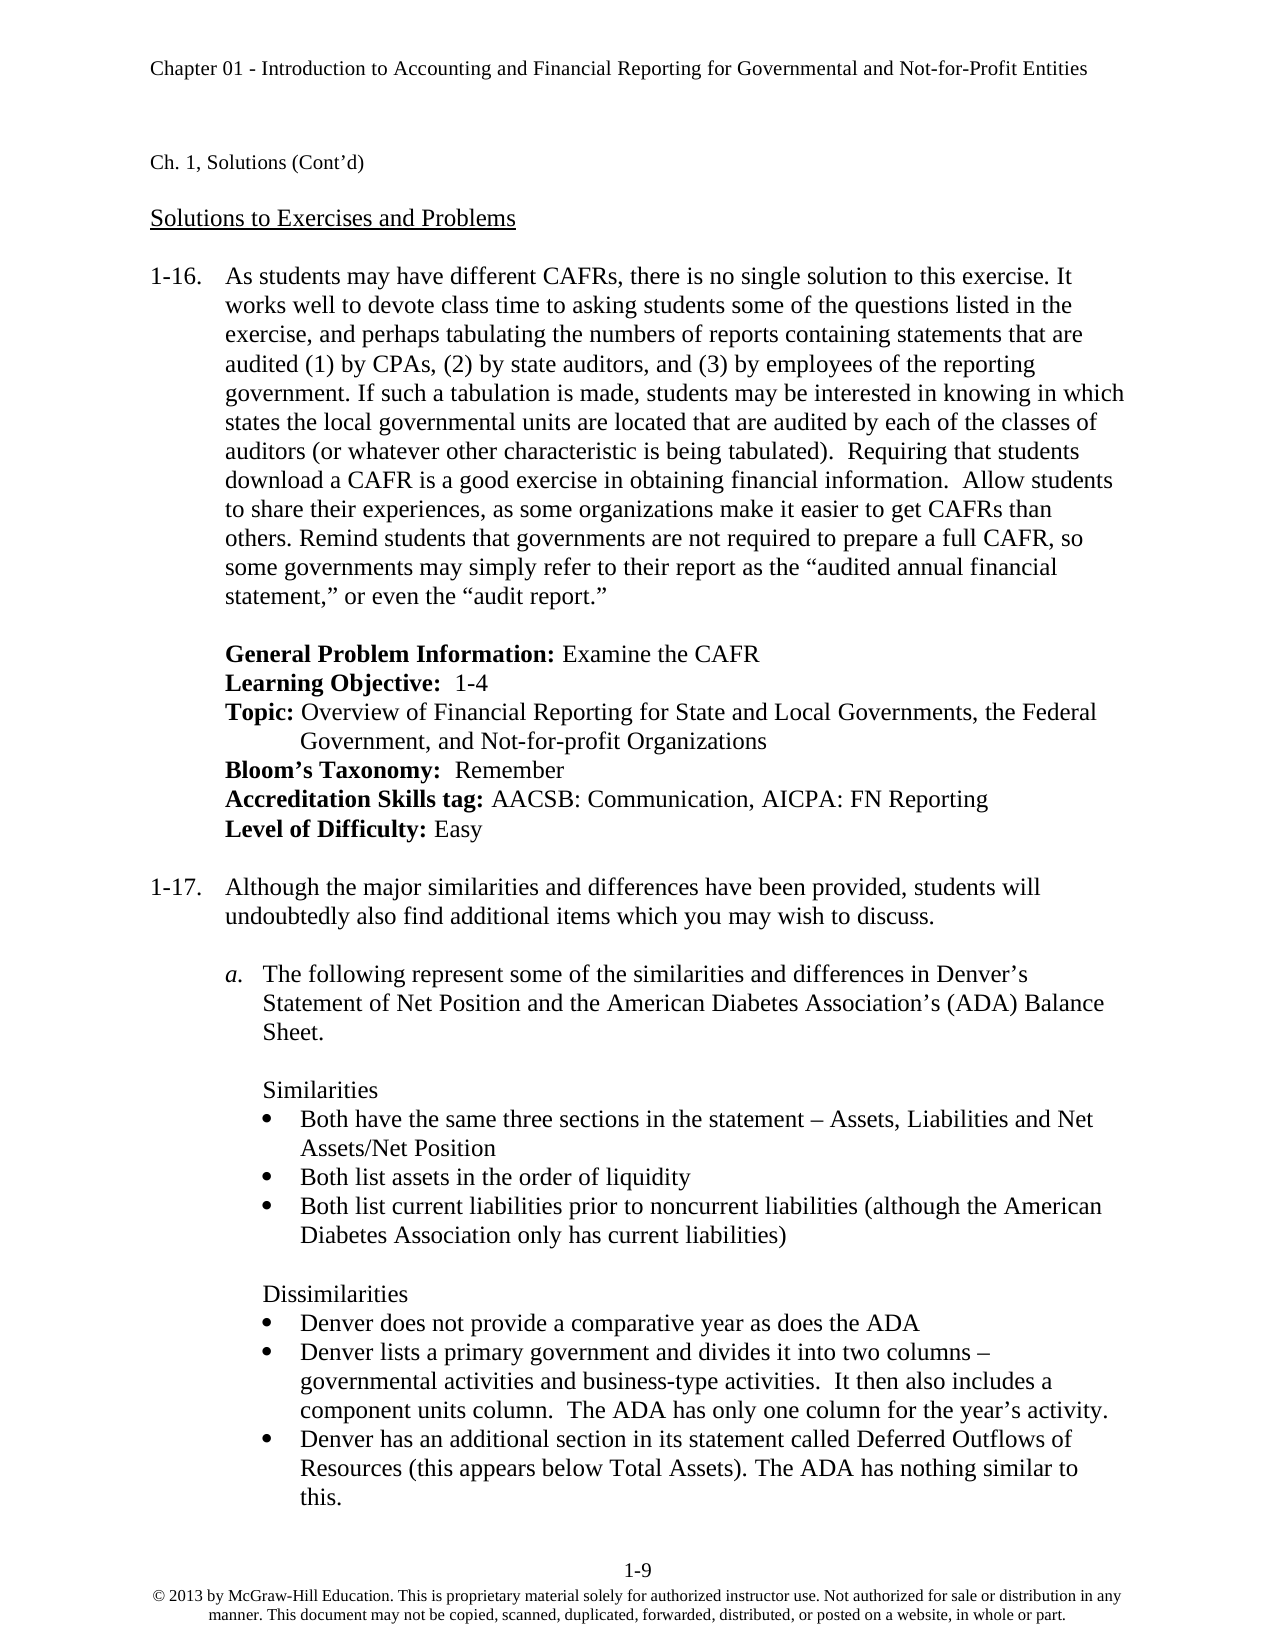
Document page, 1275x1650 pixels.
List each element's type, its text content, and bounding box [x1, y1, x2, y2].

text Bloom’s Taxonomy: Remember [225, 755, 1125, 784]
list Denver has an additional section in its statement called Deferred Outflows of Resources (this appears below Total Assets). The ADA has nothing similar to this. [262, 1424, 1125, 1511]
list Both list current liabilities prior to noncurrent liabilities (although the American Diabetes Association only has current liabilities) [262, 1191, 1125, 1249]
text Similarities [262, 1075, 1125, 1104]
text 1, Solutions (Cont’d) [150, 150, 1125, 174]
text Accreditation Skills tag: AACSB: Communication, AICPA: FN Reporting [225, 784, 1125, 813]
list Both have the same three sections in the statement – Assets, Liabilities and Net Assets/Net Position [262, 1104, 1125, 1162]
list Denver lists a primary government and divides it into two columns – governmental activities and business-type activities. It then also includes a component units column. The ADA has only one column for the year’s activity. [262, 1337, 1125, 1424]
text Topic: Overview of Financial Reporting for State and Local Governments, the Federal Government, and Not-for-profit Organizations [225, 697, 1125, 755]
text Dissimilarities [262, 1278, 1125, 1307]
text Solutions to Exercises and Problems [150, 203, 1125, 232]
list As students may have different CAFRs, there is no single solution to this exercise. It works well to devote class time to asking students some of the questions listed in the exercise, and perhaps tabulating the numbers of reports containing statements that are audited (1) by CPAs, (2) by state auditors, and (3) by employees of the reporting government. If such a tabulation is made, students may be interested in knowing in which states the local governmental units are located that are audited by each of the classes of auditors (or whatever other characteristic is being tabulated). Requiring that students download a CAFR is a good exercise in obtaining financial information. Allow students to share their experiences, as some organizations make it easier to get CAFRs than others. Remind students that governments are not required to prepare a full CAFR, so some governments may simply refer to their report as the “audited annual financial statement,” or even the “audit report.” [150, 261, 1125, 610]
list Both list assets in the order of liquidity [262, 1162, 1125, 1191]
text General Problem Information: Examine the CAFR [225, 639, 1125, 668]
text 1-17. Although the major similarities and differences have been provided, students will undoubtedly also find additional items which you may wish to discuss. [150, 872, 1125, 930]
text Learning Objective: 1-4 [225, 668, 1125, 697]
text Level of Difficulty: Easy [225, 813, 1125, 842]
list Denver does not provide a comparative year as does the ADA [262, 1307, 1125, 1337]
list The following represent some of the similarities and differences in Denver’s Statement of Net Position and the American Diabetes Association’s (ADA) Balance Sheet. [225, 959, 1125, 1046]
